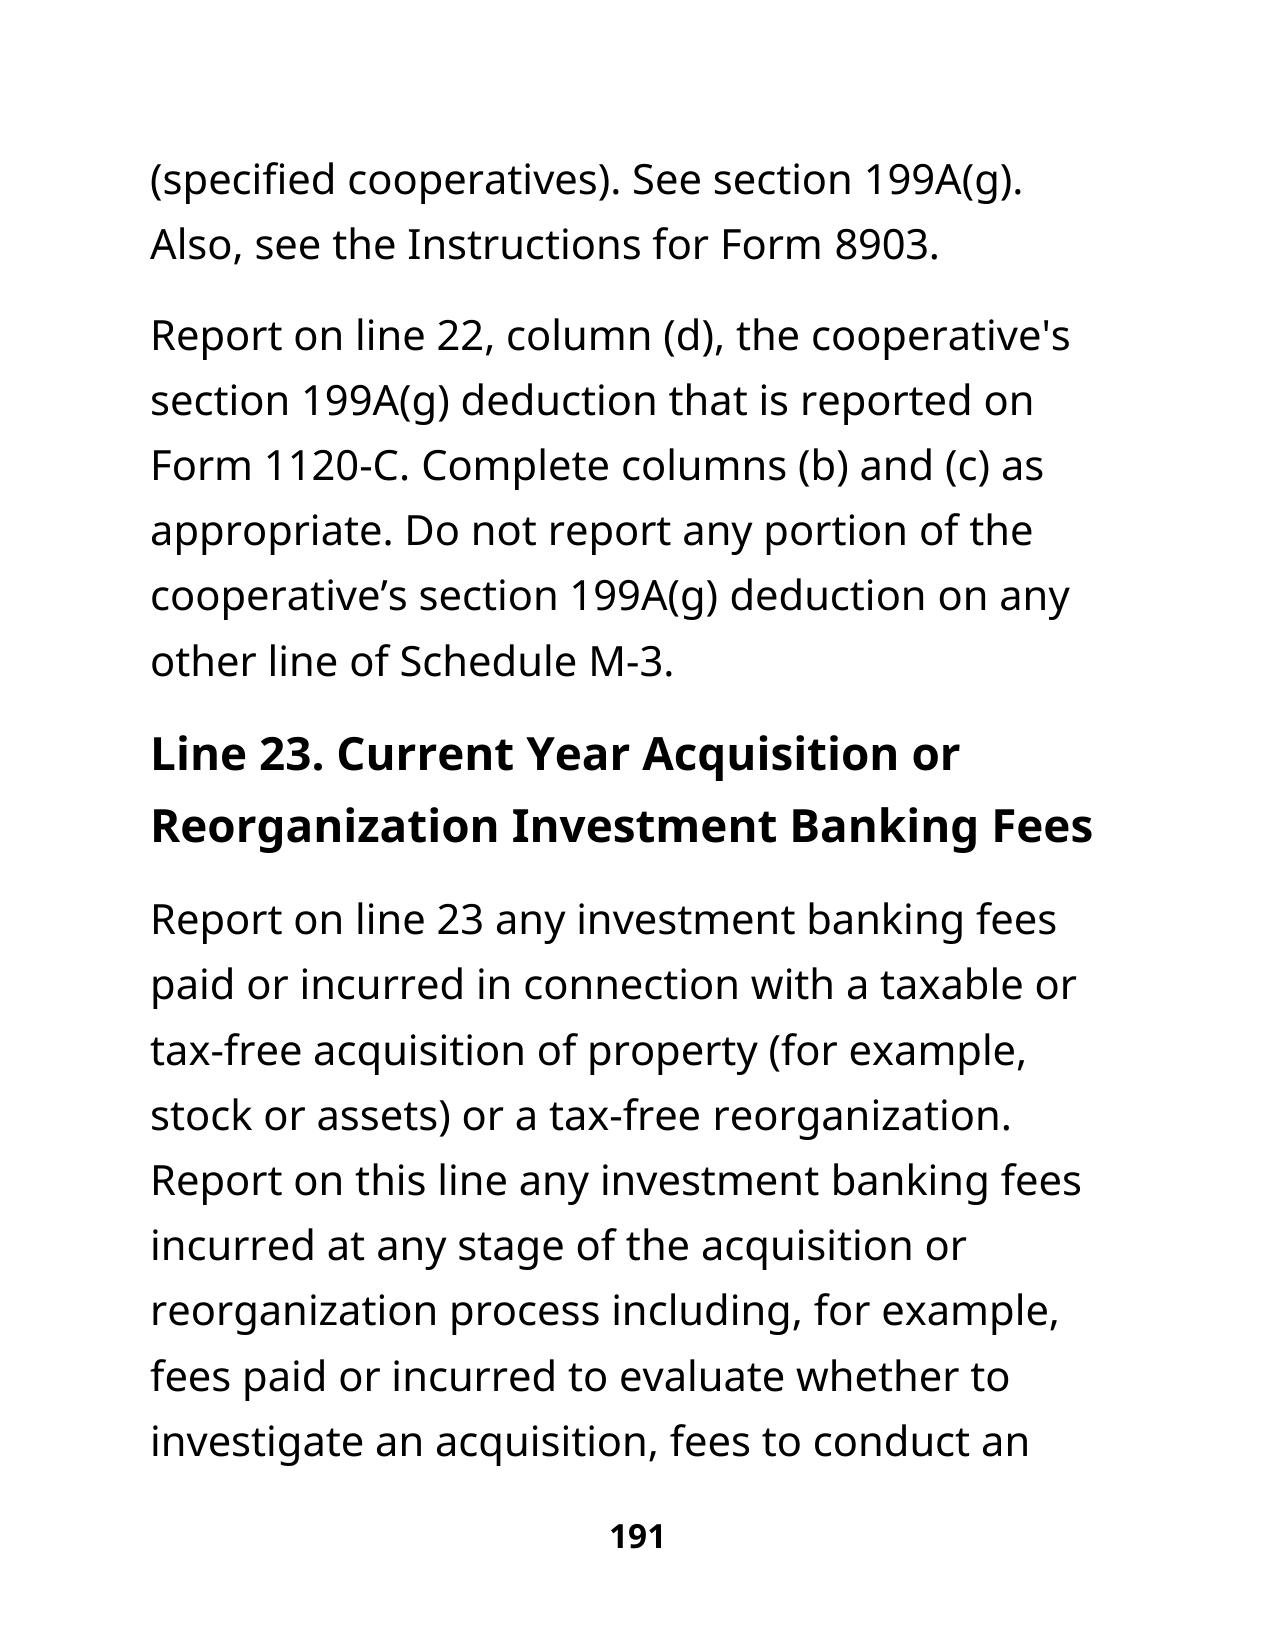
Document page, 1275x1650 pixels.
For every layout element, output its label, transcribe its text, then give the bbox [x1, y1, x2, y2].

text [150, 150, 1125, 272]
subtitle Line 23. Current Year Acquisition or Reorganization Investment Banking Fees [150, 722, 1125, 856]
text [150, 890, 1125, 1468]
text Report on line 22, column (d), the cooperative's section 199A(g) deduction that is reported on Form 1120-C. Complete columns (b) and (c) as appropriate. Do not report any portion of the cooperative’s section 199A(g) deduction on any other line of Schedule M-3. [150, 305, 1125, 688]
